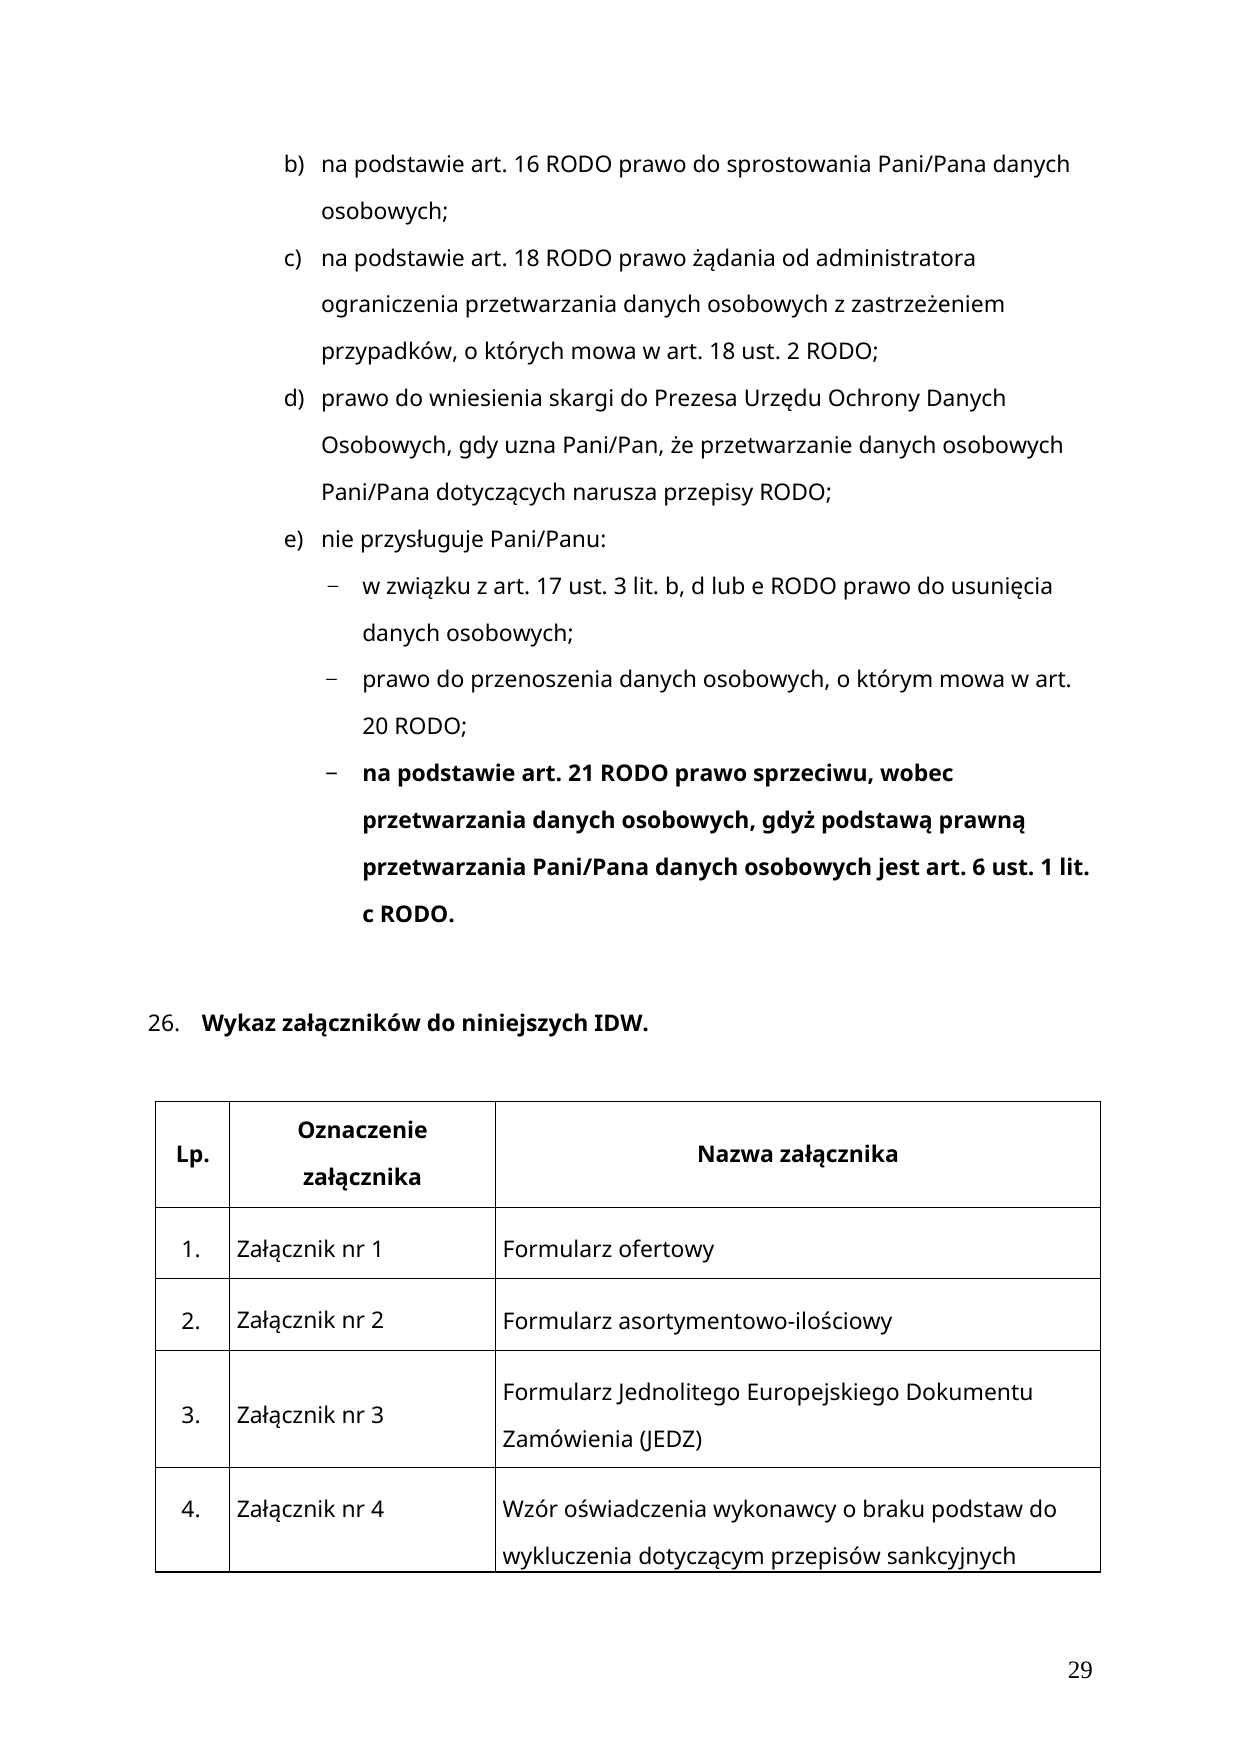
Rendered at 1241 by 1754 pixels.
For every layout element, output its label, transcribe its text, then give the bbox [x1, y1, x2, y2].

subtitle Wykaz załączników do niniejszych IDW. [148, 1007, 1092, 1038]
table_cell Załącznik nr 1 [230, 1208, 495, 1278]
list nie przysługuje Pani/Panu: [283, 523, 1092, 554]
table_header Nazwa załącznika [496, 1102, 1100, 1207]
table_cell [156, 1468, 229, 1571]
table_cell Formularz ofertowy [496, 1208, 1100, 1278]
table_cell Załącznik nr 3 [230, 1351, 495, 1467]
table_cell Formularz asortymentowo-ilościowy [496, 1279, 1100, 1350]
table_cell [496, 1468, 1100, 1571]
table_cell Formularz Jednolitego Europejskiego Dokumentu Zamówienia (JEDZ) [496, 1351, 1100, 1467]
list prawo do przenoszenia danych osobowych, o którym mowa w art. 20 RODO; [325, 663, 1092, 741]
table_cell Załącznik nr 2 [230, 1279, 495, 1350]
list w związku z art. 17 ust. 3 lit. b, d lub e RODO prawo do usunięcia danych osobowych; [325, 569, 1092, 648]
table_cell [156, 1351, 229, 1467]
list na podstawie art. 16 RODO prawo do sprostowania Pani/Pana danych osobowych; [283, 148, 1092, 226]
table_cell [156, 1208, 229, 1278]
table_header Lp. [156, 1102, 229, 1207]
list prawo do wniesienia skargi do Prezesa Urzędu Ochrony Danych Osobowych, gdy uzna Pani/Pan, że przetwarzanie danych osobowych Pani/Pana dotyczących narusza przepisy RODO; [283, 382, 1092, 507]
table_cell Załącznik nr 4 [230, 1468, 495, 1571]
list na podstawie art. 18 RODO prawo żądania od administratora ograniczenia przetwarzania danych osobowych z zastrzeżeniem przypadków, o których mowa w art. 18 ust. 2 RODO; [283, 241, 1092, 366]
list na podstawie art. 21 RODO prawo sprzeciwu, wobec przetwarzania danych osobowych, gdyż podstawą prawną przetwarzania Pani/Pana danych osobowych jest art. 6 ust. 1 lit. c RODO. [325, 757, 1092, 929]
table_cell [156, 1279, 229, 1350]
table_header Oznaczenie załącznika [230, 1102, 495, 1207]
